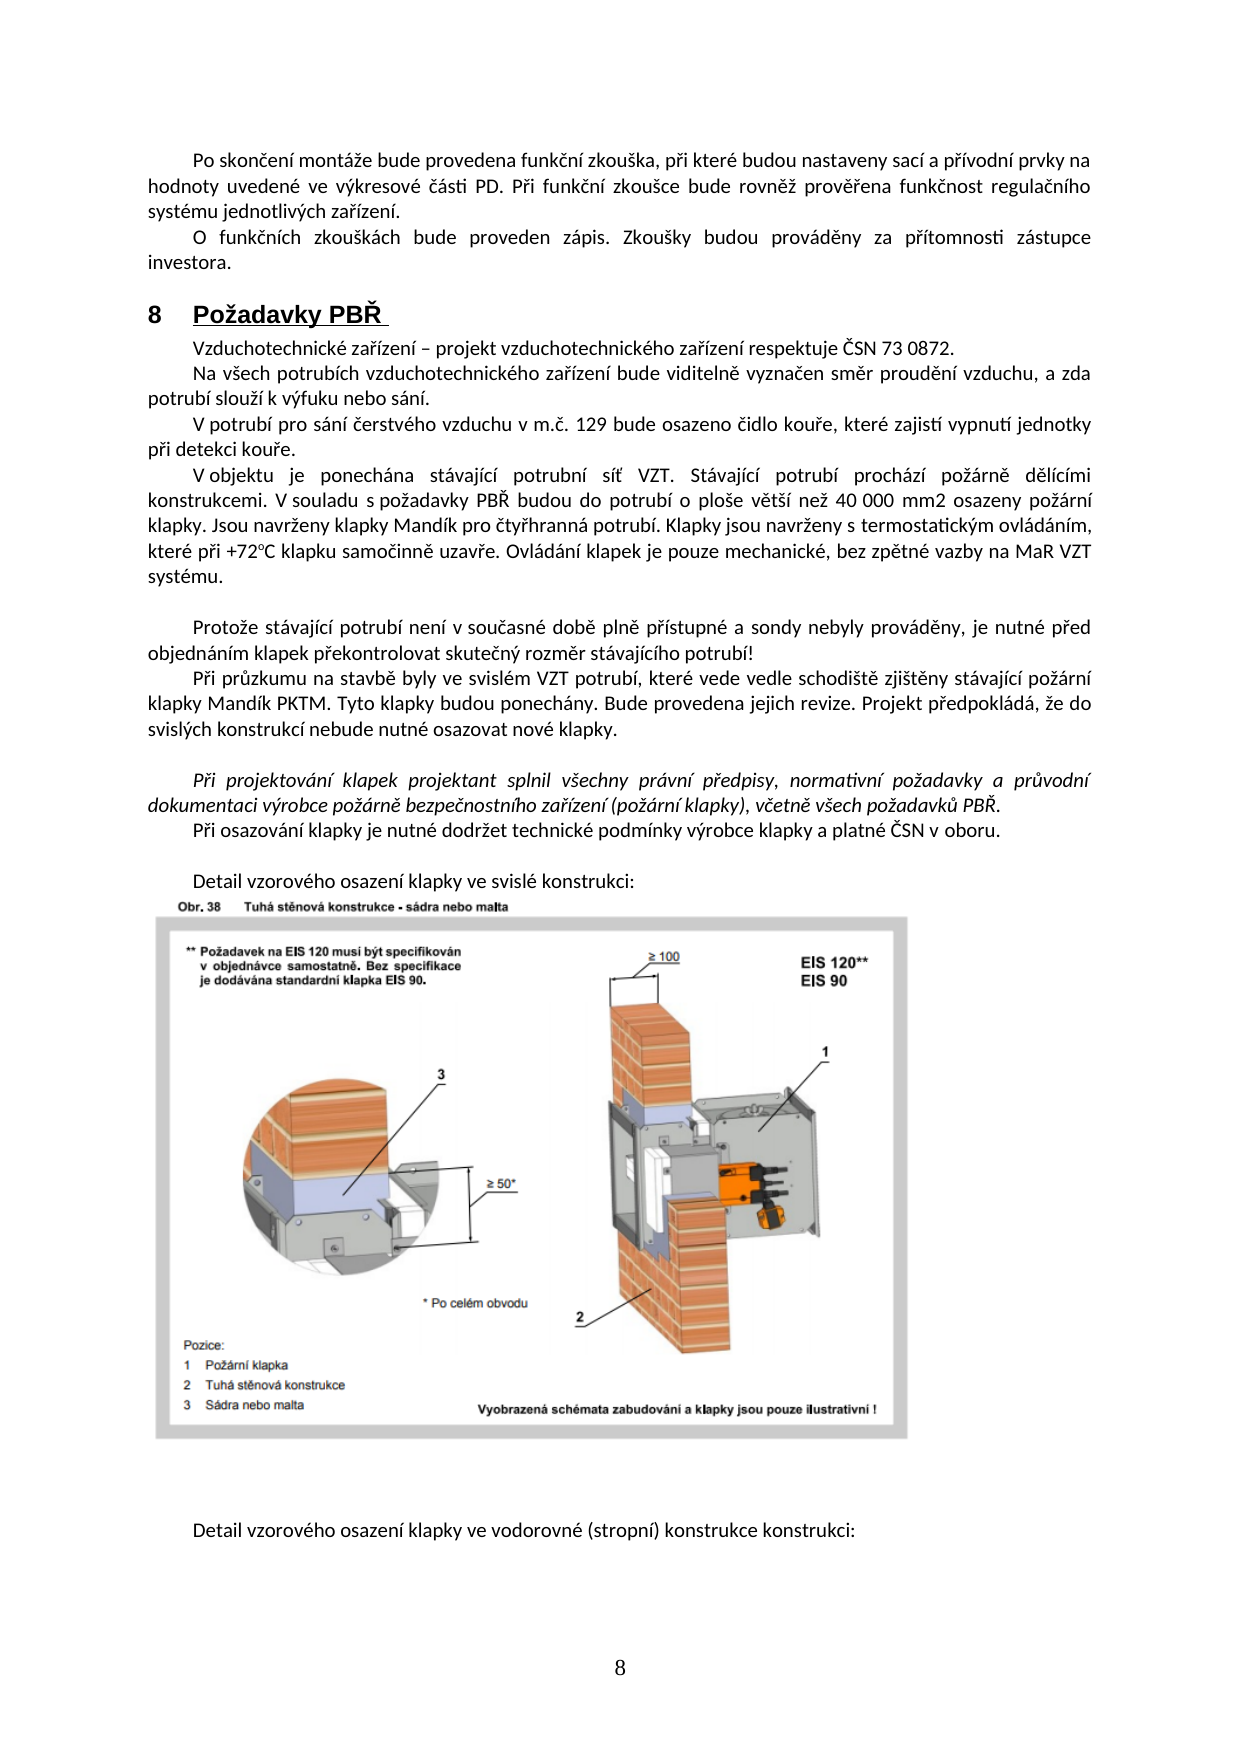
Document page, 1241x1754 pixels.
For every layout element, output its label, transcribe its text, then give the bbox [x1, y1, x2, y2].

text Při projektování klapek projektant splnil všechny právní předpisy, normativní požadavky a průvodní dokumentaci výrobce požárně bezpečnostního zařízení (požární klapky), včetně všech požadavků PBŘ. [148, 767, 1093, 818]
picture [147, 893, 914, 1441]
subtitle Požadavky PBŘ [148, 300, 1093, 328]
text Po skončení montáže bude provedena funkční zkouška, při které budou nastaveny sací a přívodní prvky na hodnoty uvedené ve výkresové části PD. Při funkční zkoušce bude rovněž prověřena funkčnost regulačního systému jednotlivých zařízení. [148, 148, 1093, 224]
text V objektu je ponechána stávající potrubní síť VZT. Stávající potrubí prochází požárně dělícími konstrukcemi. V souladu s požadavky PBŘ budou do potrubí o ploše větší než 40 000 mm2 osazeny požární klapky. Jsou navrženy klapky Mandík pro čtyřhranná potrubí. Klapky jsou navrženy s termostatickým ovládáním, které při +72oC klapku samočinně uzavře. Ovládání klapek je pouze mechanické, bez zpětné vazby na MaR VZT systému. [148, 462, 1093, 589]
text Při osazování klapky je nutné dodržet technické podmínky výrobce klapky a platné ČSN v oboru. [148, 818, 1093, 843]
text Při průzkumu na stavbě byly ve svislém VZT potrubí, které vede vedle schodiště zjištěny stávající požární klapky Mandík PKTM. Tyto klapky budou ponechány. Bude provedena jejich revize. Projekt předpokládá, že do svislých konstrukcí nebude nutné osazovat nové klapky. [148, 665, 1093, 741]
text Vzduchotechnické zařízení – projekt vzduchotechnického zařízení respektuje ČSN 73 0872. [148, 335, 1093, 360]
text O funkčních zkouškách bude proveden zápis. Zkoušky budou prováděny za přítomnosti zástupce investora. [148, 224, 1093, 275]
text Detail vzorového osazení klapky ve svislé konstrukci: [148, 868, 1093, 894]
text Detail vzorového osazení klapky ve vodorovné (stropní) konstrukce konstrukci: [148, 1517, 1093, 1542]
text Protože stávající potrubí není v současné době plně přístupné a sondy nebyly prováděny, je nutné před objednáním klapek překontrolovat skutečný rozměr stávajícího potrubí! [148, 614, 1093, 665]
text V potrubí pro sání čerstvého vzduchu v m.č. 129 bude osazeno čidlo kouře, které zajistí vypnutí jednotky při detekci kouře. [148, 411, 1093, 462]
text Na všech potrubích vzduchotechnického zařízení bude viditelně vyznačen směr proudění vzduchu, a zda potrubí slouží k výfuku nebo sání. [148, 360, 1093, 411]
